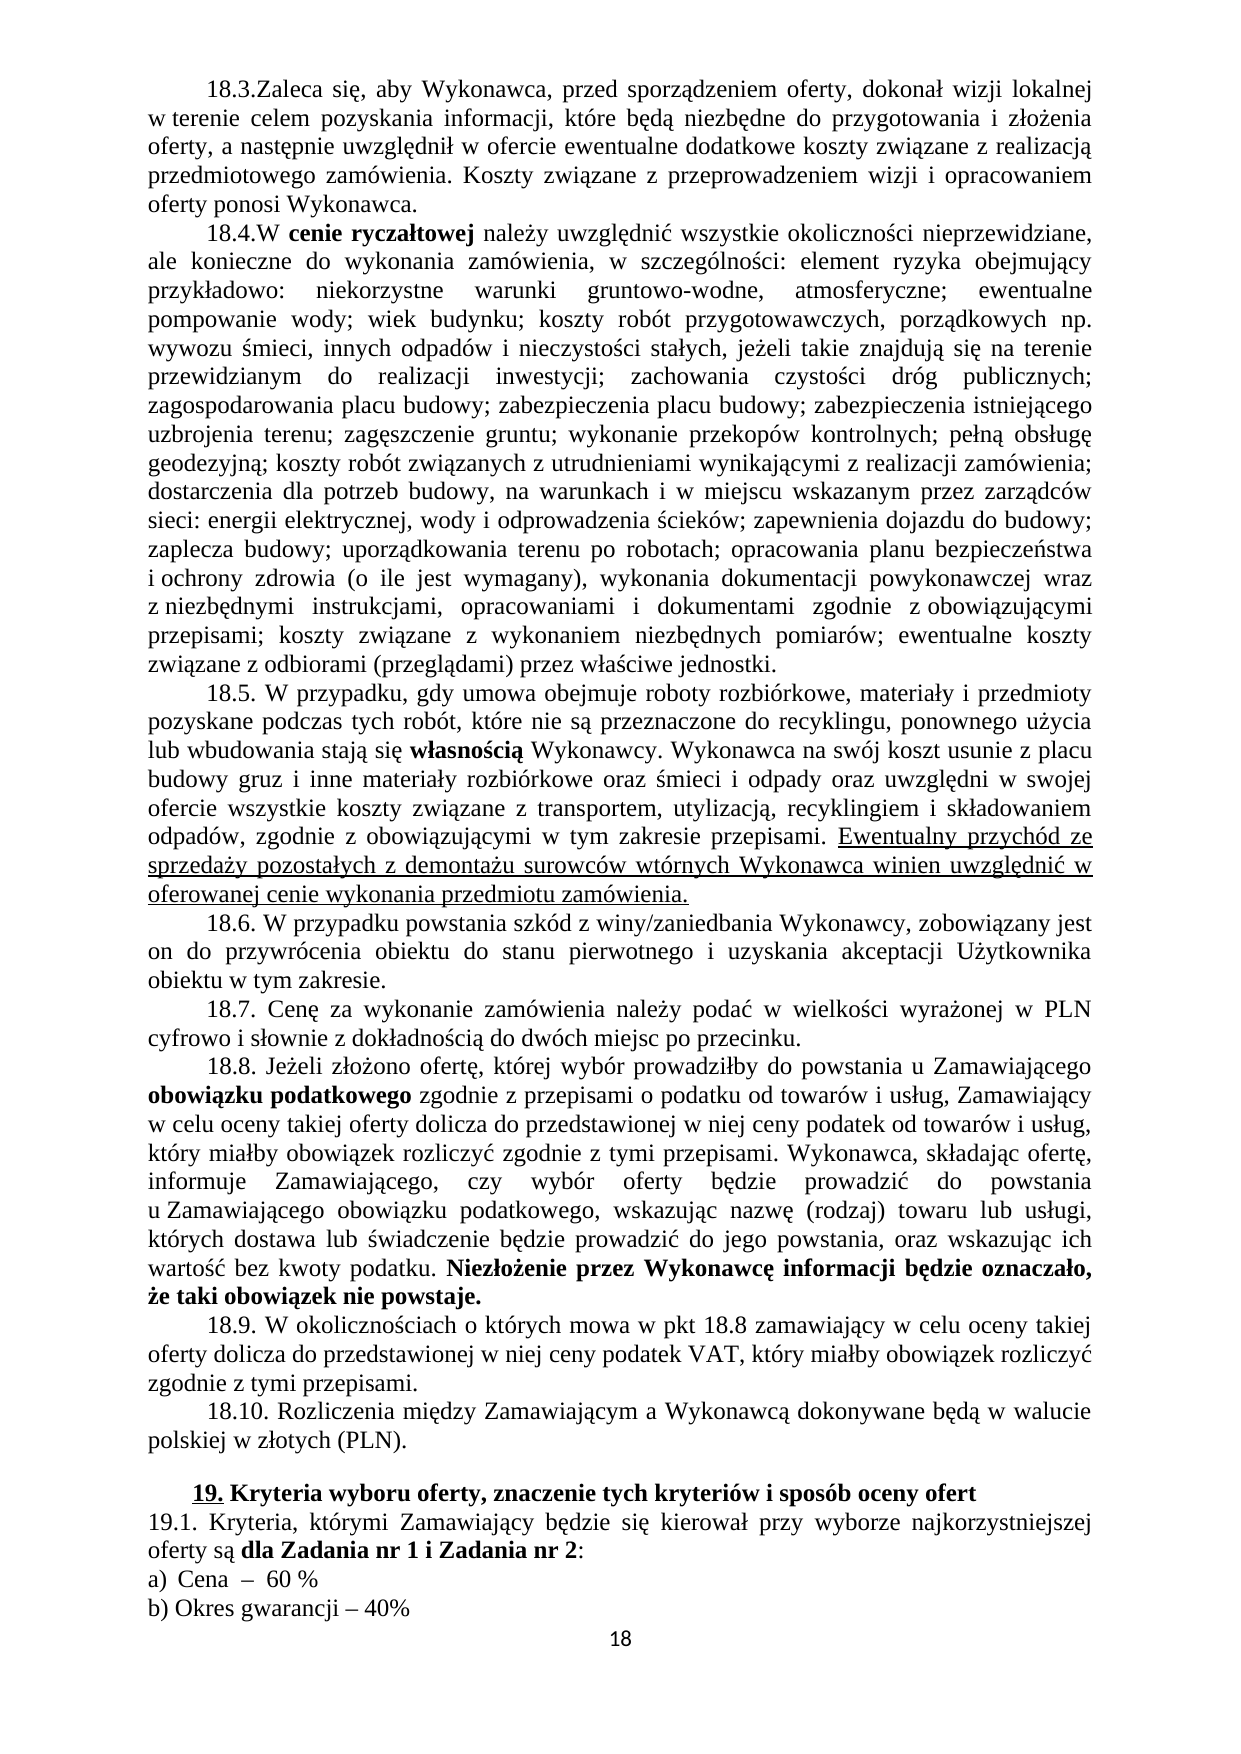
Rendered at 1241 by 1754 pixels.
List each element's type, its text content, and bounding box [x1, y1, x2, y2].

text 18.4.W cenie ryczałtowej należy uwzględnić wszystkie okoliczności nieprzewidziane, ale konieczne do wykonania zamówienia, w szczególności: element ryzyka obejmujący przykładowo: niekorzystne warunki gruntowo-wodne, atmosferyczne; ewentualne pompowanie wody; wiek budynku; koszty robót przygotowawczych, porządkowych np. wywozu śmieci, innych odpadów i nieczystości stałych, jeżeli takie znajdują się na terenie przewidzianym do realizacji inwestycji; zachowania czystości dróg publicznych; zagospodarowania placu budowy; zabezpieczenia placu budowy; zabezpieczenia istniejącego uzbrojenia terenu; zagęszczenie gruntu; wykonanie przekopów kontrolnych; pełną obsługę geodezyjną; koszty robót związanych z utrudnieniami wynikającymi z realizacji zamówienia; dostarczenia dla potrzeb budowy, na warunkach i w miejscu wskazanym przez zarządców sieci: energii elektrycznej, wody i odprowadzenia ścieków; zapewnienia dojazdu do budowy; zaplecza budowy; uporządkowania terenu po robotach; opracowania planu bezpieczeństwa i ochrony zdrowia (o ile jest wymagany), wykonania dokumentacji powykonawczej wraz z niezbędnymi instrukcjami, opracowaniami i dokumentami zgodnie z obowiązującymi przepisami; koszty związane z wykonaniem niezbędnych pomiarów; ewentualne koszty związane z odbiorami (przeglądami) przez właściwe jednostki. [148, 218, 1093, 678]
text 18.7. Cenę za wykonanie zamówienia należy podać w wielkości wyrażonej w PLN cyfrowo i słownie z dokładnością do dwóch miejsc po przecinku. [148, 994, 1093, 1051]
text 18.6. W przypadku powstania szkód z winy/zaniedbania Wykonawcy, zobowiązany jest on do przywrócenia obiektu do stanu pierwotnego i uzyskania akceptacji Użytkownika obiektu w tym zakresie. [148, 908, 1093, 994]
text 19. Kryteria wyboru oferty, znaczenie tych kryteriów i sposób oceny ofert [192, 1478, 1093, 1507]
text 18.9. W okolicznościach o których mowa w pkt 18.8 zamawiający w celu oceny takiej oferty dolicza do przedstawionej w niej ceny podatek VAT, który miałby obowiązek rozliczyć zgodnie z tymi przepisami. [148, 1310, 1093, 1396]
text 18.3.Zaleca się, aby Wykonawca, przed sporządzeniem oferty, dokonał wizji lokalnej w terenie celem pozyskania informacji, które będą niezbędne do przygotowania i złożenia oferty, a następnie uwzględnił w ofercie ewentualne dodatkowe koszty związane z realizacją przedmiotowego zamówienia. Koszty związane z przeprowadzeniem wizji i opracowaniem oferty ponosi Wykonawca. [148, 74, 1093, 218]
text 18.10. Rozliczenia między Zamawiającym a Wykonawcą dokonywane będą w walucie polskiej w złotych (PLN). [148, 1396, 1093, 1454]
text 19.1. Kryteria, którymi Zamawiający będzie się kierował przy wyborze najkorzystniejszej oferty są dla Zadania nr 1 i Zadania nr 2: [148, 1507, 1093, 1564]
text 18.5. W przypadku, gdy umowa obejmuje roboty rozbiórkowe, materiały i przedmioty pozyskane podczas tych robót, które nie są przeznaczone do recyklingu, ponownego użycia lub wbudowania stają się własnością Wykonawcy. Wykonawca na swój koszt usunie z placu budowy gruz i inne materiały rozbiórkowe oraz śmieci i odpady oraz uwzględni w swojej ofercie wszystkie koszty związane z transportem, utylizacją, recyklingiem i składowaniem odpadów, zgodnie z obowiązującymi w tym zakresie przepisami. Ewentualny przychód ze sprzedaży pozostałych z demontażu surowców wtórnych Wykonawca winien uwzględnić w oferowanej cenie wykonania przedmiotu zamówienia. [148, 678, 1093, 875]
text a) Cena – 60 % [148, 1564, 1093, 1593]
text 18.8. Jeżeli złożono ofertę, której wybór prowadziłby do powstania u Zamawiającego obowiązku podatkowego zgodnie z przepisami o podatku od towarów i usług, Zamawiający w celu oceny takiej oferty dolicza do przedstawionej w niej ceny podatek od towarów i usług, który miałby obowiązek rozliczyć zgodnie z tymi przepisami. Wykonawca, składając ofertę, informuje Zamawiającego, czy wybór oferty będzie prowadzić do powstania u Zamawiającego obowiązku podatkowego, wskazując nazwę (rodzaj) towaru lub usługi, których dostawa lub świadczenie będzie prowadzić do jego powstania, oraz wskazując ich wartość bez kwoty podatku. Niezłożenie przez Wykonawcę informacji będzie oznaczało, że taki obowiązek nie powstaje. [148, 1051, 1093, 1310]
text b) Okres gwarancji – 40% [148, 1593, 1093, 1622]
